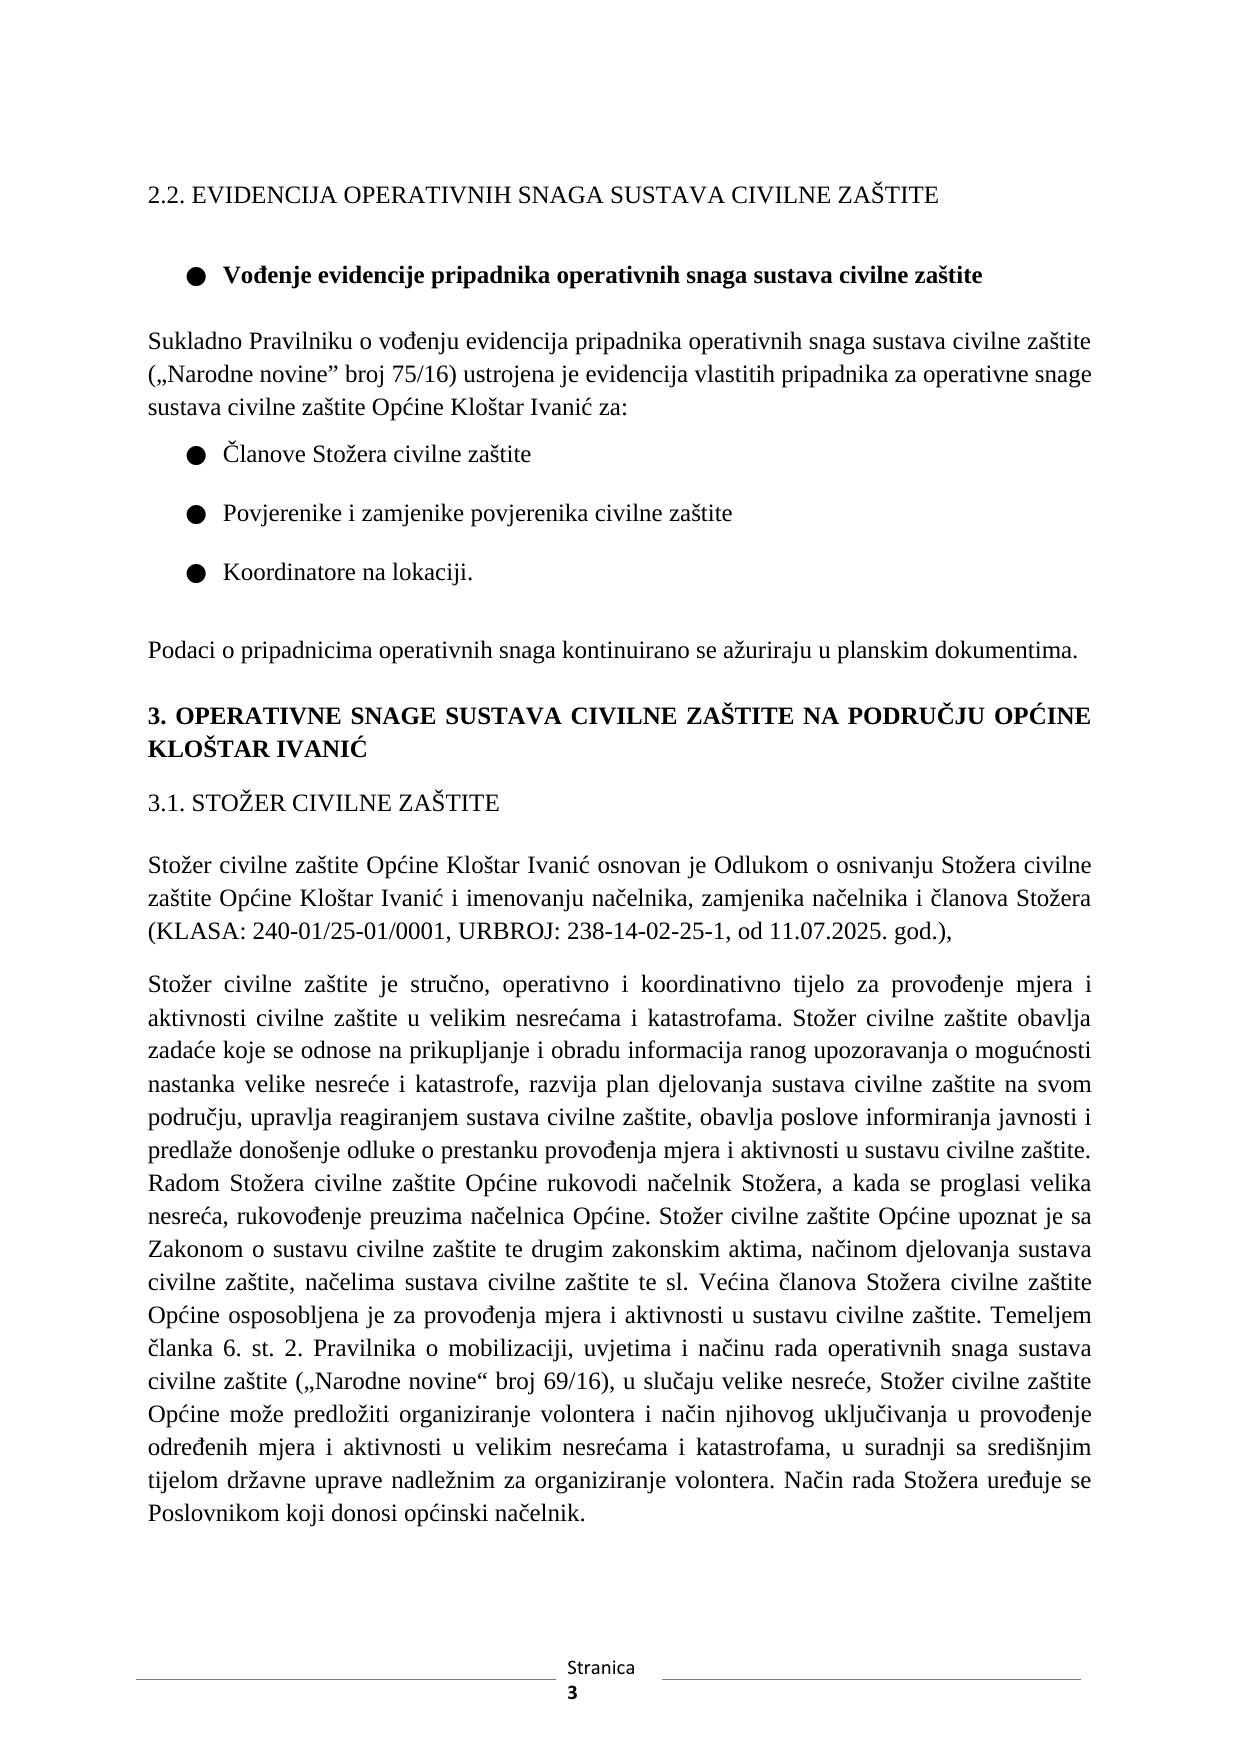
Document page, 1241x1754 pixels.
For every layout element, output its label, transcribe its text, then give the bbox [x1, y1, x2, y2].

subtitle 2.2. EVIDENCIJA OPERATIVNIH SNAGA SUSTAVA CIVILNE ZAŠTITE [148, 181, 1093, 209]
text Stožer civilne zaštite je stručno, operativno i koordinativno tijelo za provođenje mjera i aktivnosti civilne zaštite u velikim nesrećama i katastrofama. Stožer civilne zaštite obavlja zadaće koje se odnose na prikupljanje i obradu informacija ranog upozoravanja o mogućnosti nastanka velike nesreće i katastrofe, razvija plan djelovanja sustava civilne zaštite na svom području, upravlja reagiranjem sustava civilne zaštite, obavlja poslove informiranja javnosti i predlaže donošenje odluke o prestanku provođenja mjera i aktivnosti u sustavu civilne zaštite. Radom Stožera civilne zaštite Općine rukovodi načelnik Stožera, a kada se proglasi velika nesreća, rukovođenje preuzima načelnica Općine. Stožer civilne zaštite Općine upoznat je sa Zakonom o sustavu civilne zaštite te drugim zakonskim aktima, načinom djelovanja sustava civilne zaštite, načelima sustava civilne zaštite te sl. Većina članova Stožera civilne zaštite Općine osposobljena je za provođenja mjera i aktivnosti u sustavu civilne zaštite. Temeljem članka 6. st. 2. Pravilnika o mobilizaciji, uvjetima i načinu rada operativnih snaga sustava civilne zaštite („Narodne novine“ broj 69/16), u slučaju velike nesreće, Stožer civilne zaštite Općine može predložiti organiziranje volontera i način njihovog uključivanja u provođenje određenih mjera i aktivnosti u velikim nesrećama i katastrofama, u suradnji sa središnjim tijelom državne uprave nadležnim za organiziranje volontera. Način rada Stožera uređuje se Poslovnikom koji donosi općinski načelnik. [148, 969, 1093, 1527]
subtitle 3. OPERATIVNE SNAGE SUSTAVA CIVILNE ZAŠTITE NA PODRUČJU OPĆINE KLOŠTAR IVANIĆ [148, 701, 1093, 763]
list Vođenje evidencije pripadnika operativnih snaga sustava civilne zaštite [185, 247, 1093, 298]
subtitle 3.1. STOŽER CIVILNE ZAŠTITE [148, 788, 1093, 817]
text Sukladno Pravilniku o vođenju evidencija pripadnika operativnih snaga sustava civilne zaštite („Narodne novine” broj 75/16) ustrojena je evidencija vlastitih pripadnika za operativne snage sustava civilne zaštite Općine Kloštar Ivanić za: [148, 326, 1093, 421]
list Povjerenike i zamjenike povjerenika civilne zaštite [185, 484, 1093, 536]
list Članove Stožera civilne zaštite [185, 425, 1093, 477]
text Stožer civilne zaštite Općine Kloštar Ivanić osnovan je Odlukom o osnivanju Stožera civilne zaštite Općine Kloštar Ivanić i imenovanju načelnika, zamjenika načelnika i članova Stožera (KLASA: 240-01/25-01/0001, URBROJ: 238-14-02-25-1, od 11.07.2025. god.), [148, 850, 1093, 944]
list Koordinatore na lokaciji. [185, 543, 1093, 594]
text Podaci o pripadnicima operativnih snaga kontinuirano se ažuriraju u planskim dokumentima. [148, 635, 1093, 664]
